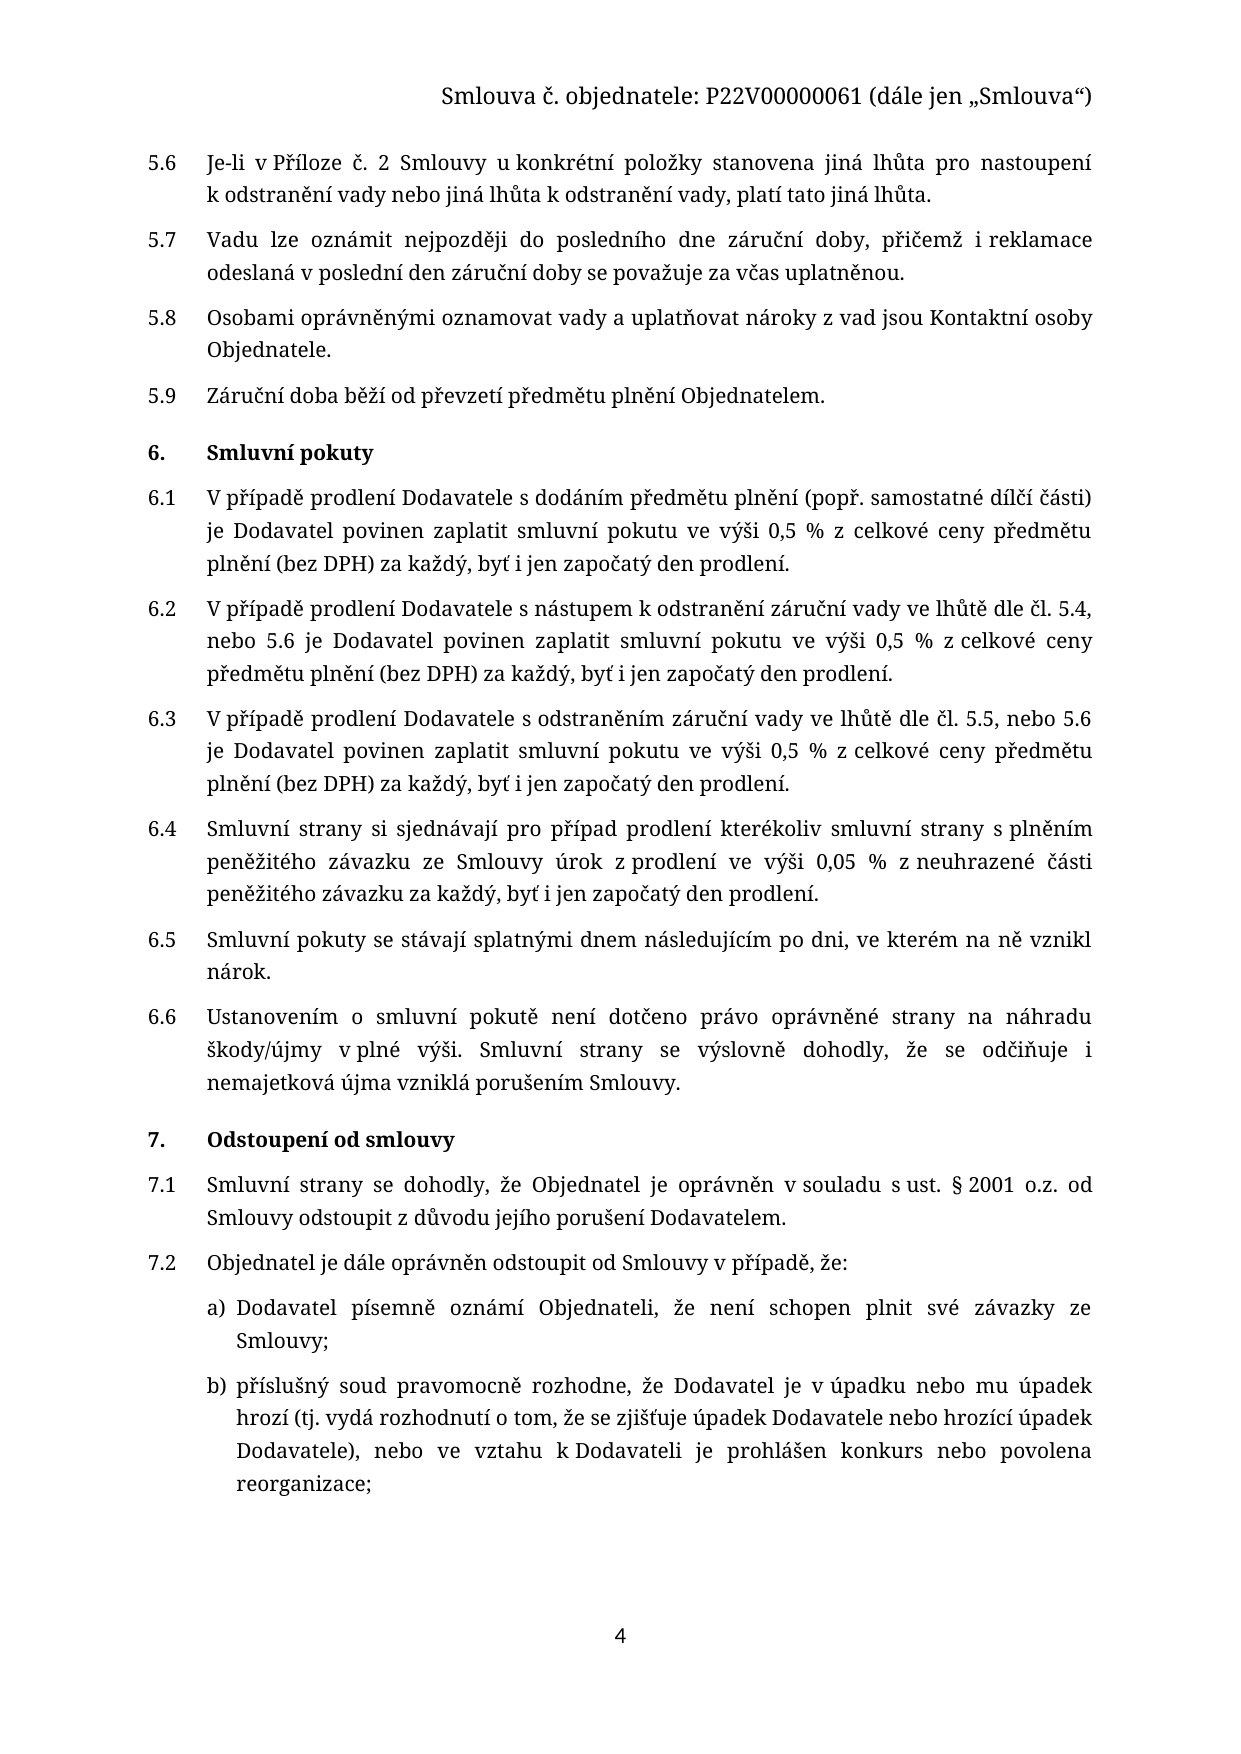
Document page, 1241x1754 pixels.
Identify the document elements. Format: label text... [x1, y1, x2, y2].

list Dodavatel písemně oznámí Objednateli, že není schopen plnit své závazky ze Smlouvy; [207, 1293, 1093, 1354]
list Vadu lze oznámit nejpozději do posledního dne záruční doby, přičemž i reklamace odeslaná v poslední den záruční doby se považuje za včas uplatněnou. [148, 225, 1093, 286]
list V případě prodlení Dodavatele s dodáním předmětu plnění (popř. samostatné dílčí části) je Dodavatel povinen zaplatit smluvní pokutu ve výši 0,5 % z celkové ceny předmětu plnění (bez DPH) za každý, byť i jen započatý den prodlení. [148, 483, 1093, 577]
list Objednatel je dále oprávněn odstoupit od Smlouvy v případě, že: [148, 1248, 1093, 1276]
list Odstoupení od smlouvy [148, 1125, 1093, 1154]
list Ustanovením o smluvní pokutě není dotčeno právo oprávněné strany na náhradu škody/újmy v plné výši. Smluvní strany se výslovně dohodly, že se odčiňuje i nemajetková újma vzniklá porušením Smlouvy. [148, 1002, 1093, 1096]
list Smluvní strany si sjednávají pro případ prodlení kterékoliv smluvní strany s plněním peněžitého závazku ze Smlouvy úrok z prodlení ve výši 0,05 % z neuhrazené části peněžitého závazku za každý, byť i jen započatý den prodlení. [148, 814, 1093, 908]
list Osobami oprávněnými oznamovat vady a uplatňovat nároky z vad jsou Kontaktní osoby Objednatele. [148, 303, 1093, 364]
list V případě prodlení Dodavatele s odstraněním záruční vady ve lhůtě dle čl. 5.5, nebo 5.6 je Dodavatel povinen zaplatit smluvní pokutu ve výši 0,5 % z celkové ceny předmětu plnění (bez DPH) za každý, byť i jen započatý den prodlení. [148, 704, 1093, 798]
list Smluvní strany se dohodly, že Objednatel je oprávněn v souladu s ust. § 2001 o.z. od Smlouvy odstoupit z důvodu jejího porušení Dodavatelem. [148, 1170, 1093, 1231]
list V případě prodlení Dodavatele s nástupem k odstranění záruční vady ve lhůtě dle čl. 5.4, nebo 5.6 je Dodavatel povinen zaplatit smluvní pokutu ve výši 0,5 % z celkové ceny předmětu plnění (bez DPH) za každý, byť i jen započatý den prodlení. [148, 594, 1093, 687]
list Smluvní pokuty se stávají splatnými dnem následujícím po dni, ve kterém na ně vznikl nárok. [148, 925, 1093, 986]
list Záruční doba běží od převzetí předmětu plnění Objednatelem. [148, 381, 1093, 409]
list příslušný soud pravomocně rozhodne, že Dodavatel je v úpadku nebo mu úpadek hrozí (tj. vydá rozhodnutí o tom, že se zjišťuje úpadek Dodavatele nebo hrozící úpadek Dodavatele), nebo ve vztahu k Dodavateli je prohlášen konkurs nebo povolena reorganizace; [207, 1371, 1093, 1497]
list Je-li v Příloze č. 2 Smlouvy u konkrétní položky stanovena jiná lhůta pro nastoupení k odstranění vady nebo jiná lhůta k odstranění vady, platí tato jiná lhůta. [148, 148, 1093, 209]
list Smluvní pokuty [148, 438, 1093, 467]
